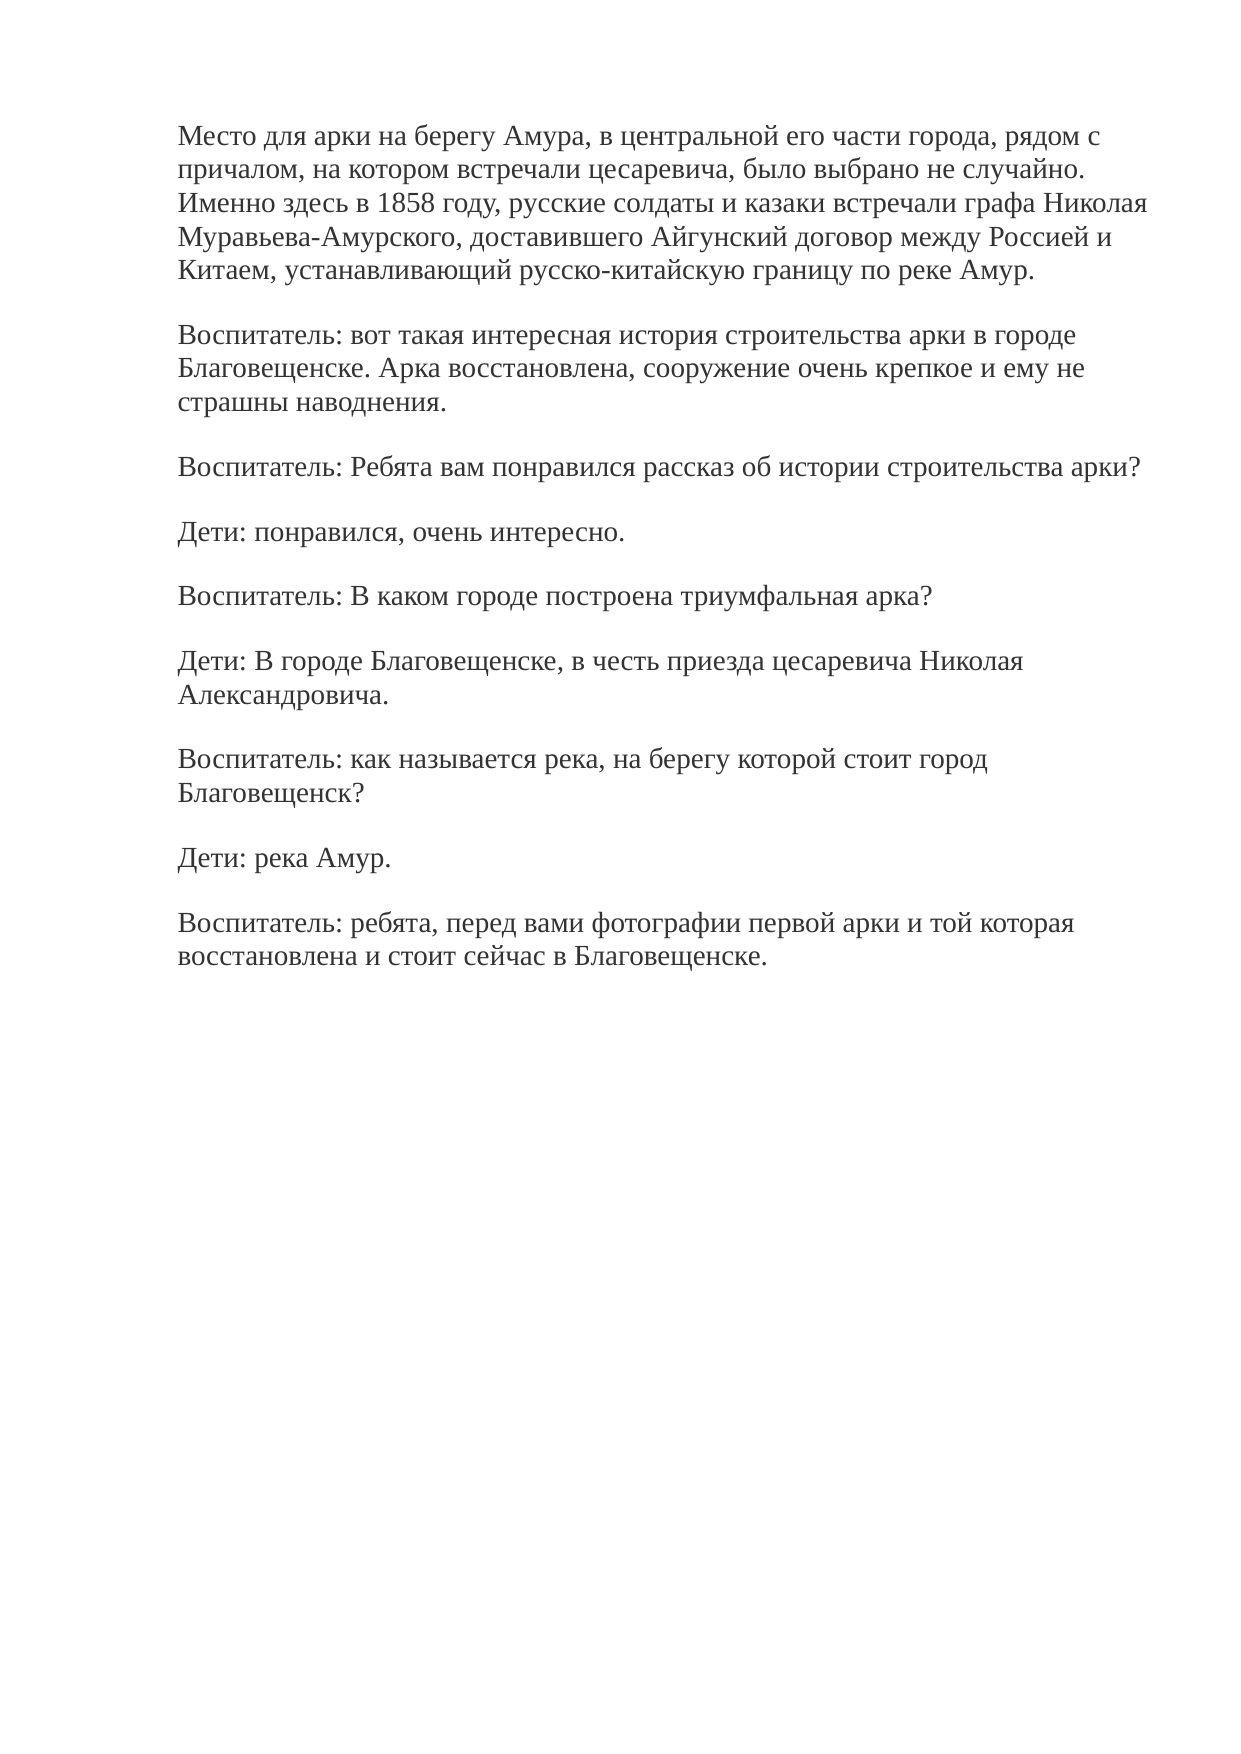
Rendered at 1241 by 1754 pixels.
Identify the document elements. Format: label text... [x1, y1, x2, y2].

text Воспитатель: как называется река, на берегу которой стоит город Благовещенск? [177, 742, 1152, 809]
text Воспитатель: В каком городе построена триумфальная арка? [177, 578, 1152, 612]
text Воспитатель: вот такая интересная история строительства арки в городе Благовещенске. Арка восстановлена, сооружение очень крепкое и ему не страшны наводнения. [177, 317, 1152, 418]
text Дети: понравился, очень интересно. [177, 514, 1152, 547]
text Дети: В городе Благовещенске, в честь приезда цесаревича Николая Александровича. [177, 643, 1152, 710]
text Воспитатель: Ребята вам понравился рассказ об истории строительства арки? [177, 449, 1152, 482]
text Воспитатель: ребята, перед вами фотографии первой арки и той которая восстановлена и стоит сейчас в Благовещенске. [177, 905, 1152, 972]
text Дети: река Амур. [177, 840, 1152, 873]
text Место для арки на берегу Амура, в центральной его части города, рядом с причалом, на котором встречали цесаревича, было выбрано не случайно. Именно здесь в 1858 году, русские солдаты и казаки встречали графа Николая Муравьева-Амурского, доставившего Айгунский договор между Россией и Китаем, устанавливающий русско-китайскую границу по реке Амур. [177, 118, 1152, 286]
